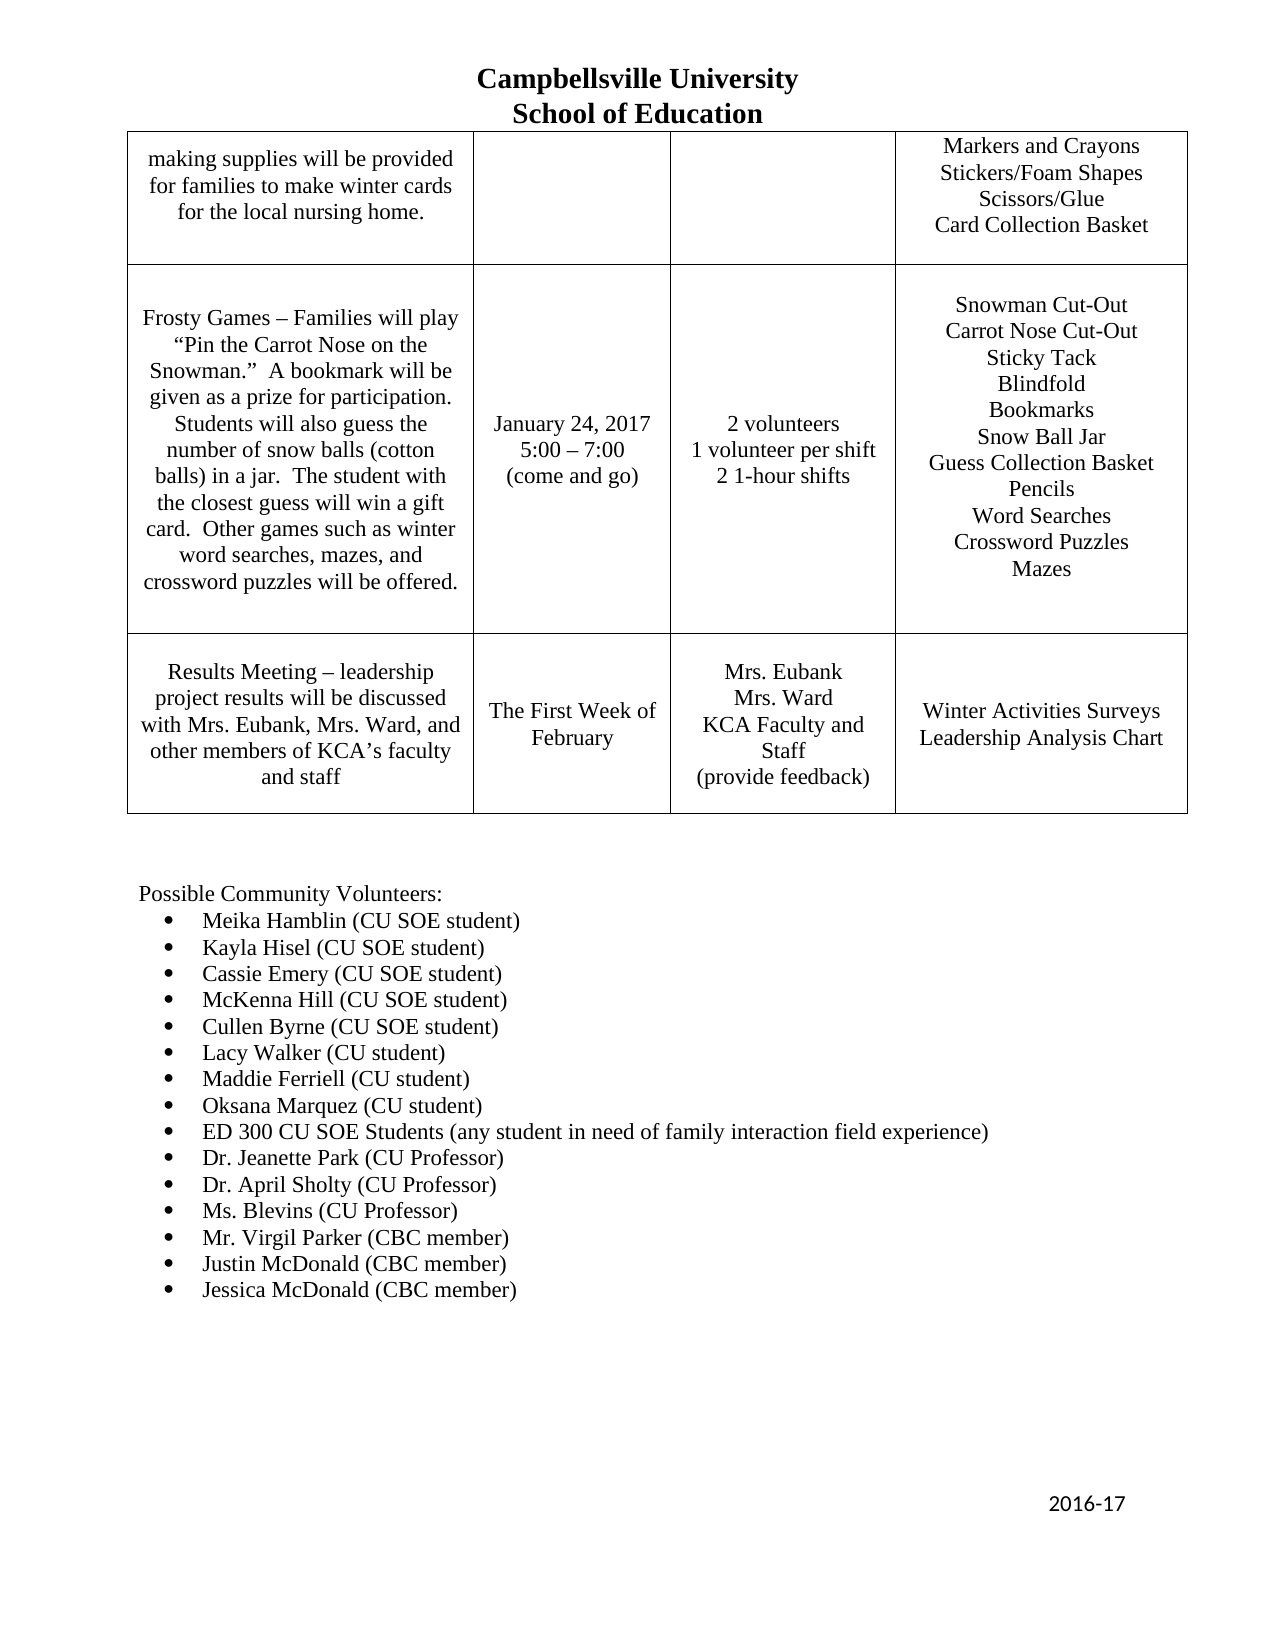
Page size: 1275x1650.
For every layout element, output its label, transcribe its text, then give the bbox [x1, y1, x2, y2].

list Ms. Blevins (CU Professor) [164, 1197, 1187, 1223]
list Jessica McDonald (CBC member) [164, 1276, 1187, 1303]
table_cell Frosty Games – Families will play “Pin the Carrot Nose on the Snowman.” A bookmark will be given as a prize for participation. Students will also guess the number of snow balls (cotton balls) in a jar. The student with the closest guess will win a gift card. Other games such as winter word searches, mazes, and crossword puzzles will be offered. [128, 265, 473, 633]
table_cell Results Meeting – leadership project results will be discussed with Mrs. Eubank, Mrs. Ward, and other members of KCA’s faculty and staff [128, 634, 473, 813]
list Mr. Virgil Parker (CBC member) [164, 1223, 1187, 1250]
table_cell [671, 132, 895, 264]
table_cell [128, 132, 473, 264]
table_cell Mrs. Eubank Mrs. Ward KCA Faculty and Staff (provide feedback) [671, 634, 895, 813]
list Dr. Jeanette Park (CU Professor) [164, 1144, 1187, 1171]
table_cell 2 volunteers 1 volunteer per shift 2 1-hour shifts [671, 265, 895, 633]
list Kayla Hisel (CU SOE student) [164, 934, 1187, 960]
list McKenna Hill (CU SOE student) [164, 986, 1187, 1013]
text Possible Community Volunteers: [127, 880, 1187, 906]
list Dr. April Sholty (CU Professor) [164, 1171, 1187, 1197]
table_cell The First Week of February [474, 634, 670, 813]
table_cell Snowman Cut-Out Carrot Nose Cut-Out Sticky Tack Blindfold Bookmarks Snow Ball Jar Guess Collection Basket Pencils Word Searches Crossword Puzzles Mazes [896, 265, 1187, 633]
table_cell Winter Activities Surveys Leadership Analysis Chart [896, 634, 1187, 813]
list Justin McDonald (CBC member) [164, 1250, 1187, 1276]
list Lacy Walker (CU student) [164, 1039, 1187, 1065]
list Oksana Marquez (CU student) [164, 1092, 1187, 1118]
list Meika Hamblin (CU SOE student) [164, 907, 1187, 934]
list Cullen Byrne (CU SOE student) [164, 1013, 1187, 1039]
list Maddie Ferriell (CU student) [164, 1065, 1187, 1092]
list Cassie Emery (CU SOE student) [164, 960, 1187, 986]
list ED 300 CU SOE Students (any student in need of family interaction field experience) [164, 1118, 1187, 1144]
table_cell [896, 132, 1187, 264]
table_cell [474, 132, 670, 264]
table_cell January 24, 2017 5:00 – 7:00 (come and go) [474, 265, 670, 633]
